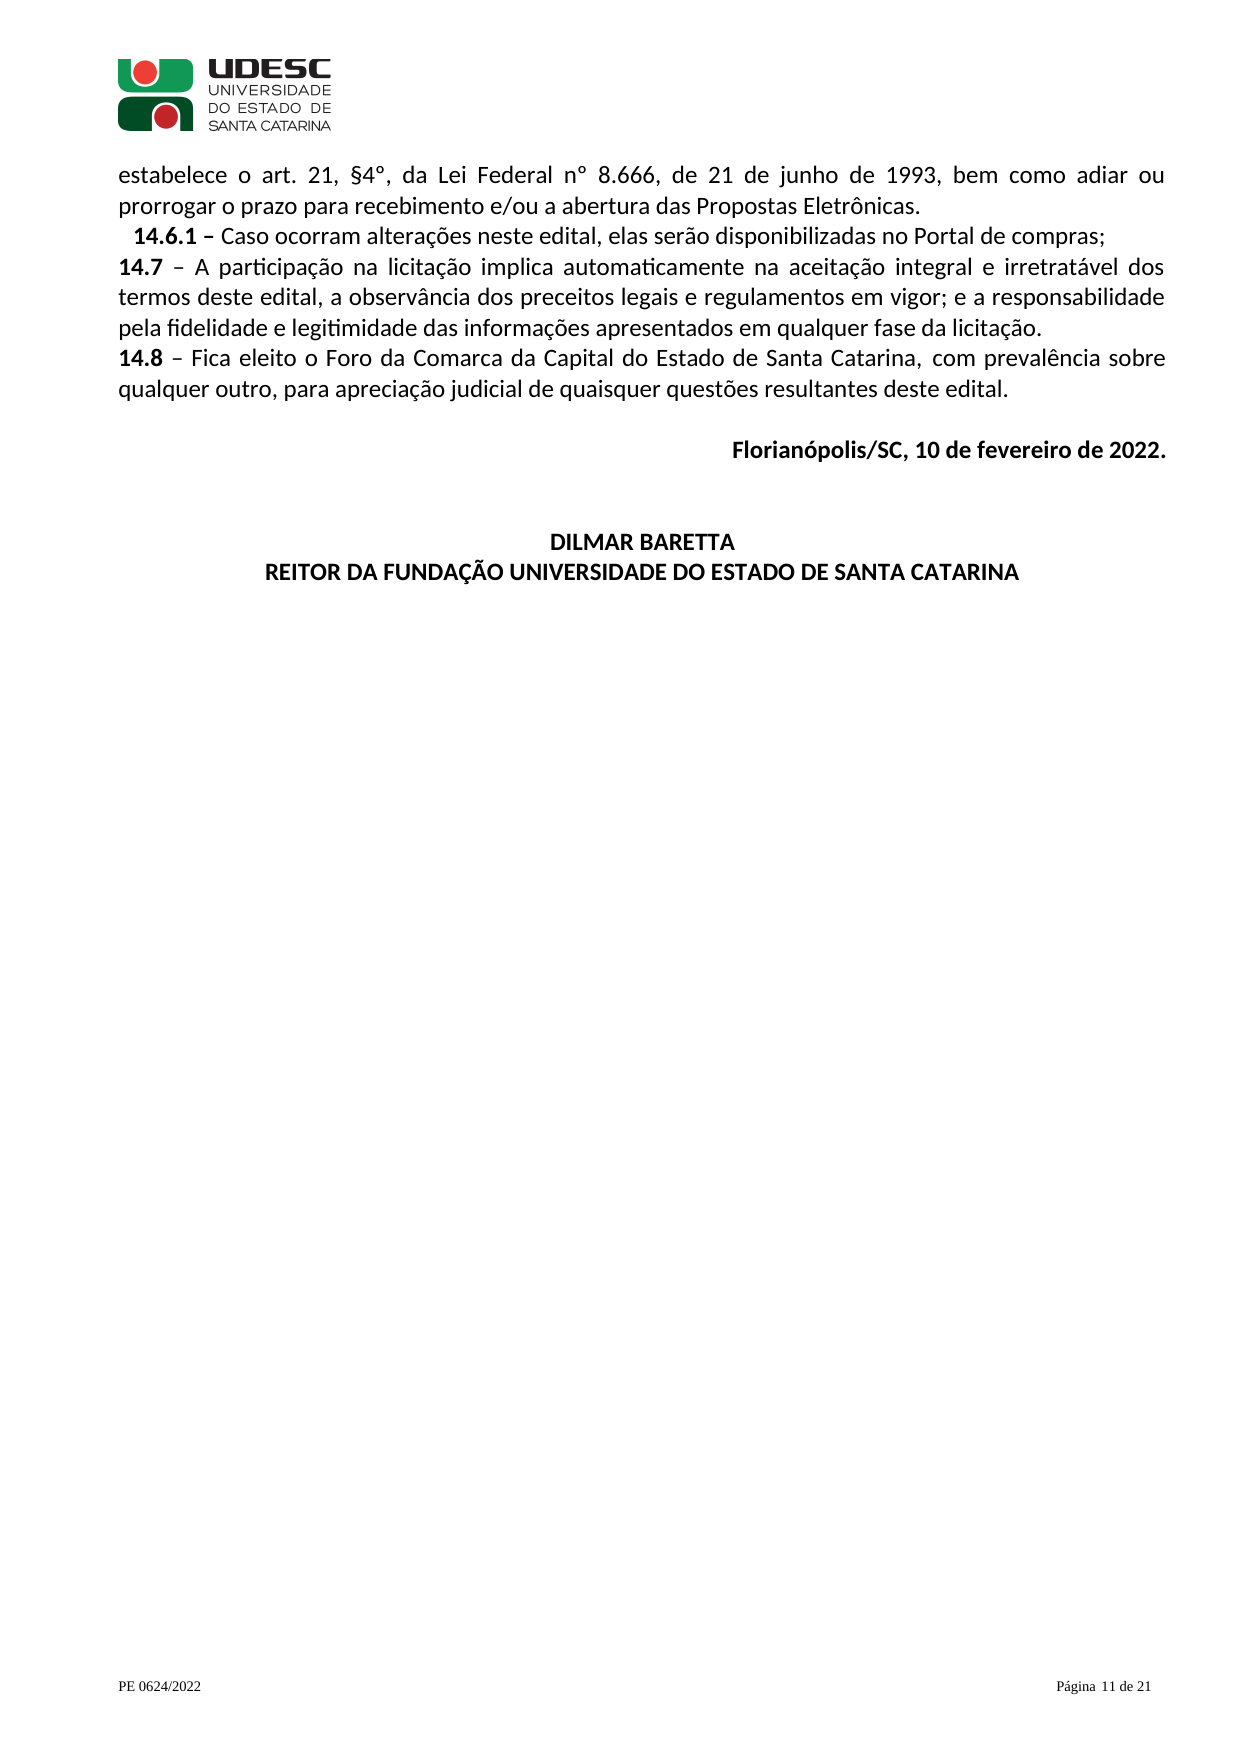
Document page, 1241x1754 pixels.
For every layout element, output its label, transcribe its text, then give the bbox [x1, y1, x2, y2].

subtitle DILMAR BARETTA [118, 526, 1166, 556]
text REITOR DA FUNDAÇÃO UNIVERSIDADE DO ESTADO DE SANTA CATARINA [118, 556, 1166, 587]
picture [118, 59, 331, 131]
text 14.8 – Fica eleito o Foro da Comarca da Capital do Estado de Santa Catarina, com prevalência sobre qualquer outro, para apreciação judicial de quaisquer questões resultantes deste edital. [118, 342, 1166, 403]
text 14.7 – A participação na licitação implica automaticamente na aceitação integral e irretratável dos termos deste edital, a observância dos preceitos legais e regulamentos em vigor; e a responsabilidade pela fidelidade e legitimidade das informações apresentados em qualquer fase da licitação. [118, 251, 1166, 342]
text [118, 159, 1166, 220]
text , . [118, 434, 1166, 464]
text 14.6.1 – Caso ocorram alterações neste edital, elas serão disponibilizadas no Portal de compras; [118, 220, 1166, 251]
